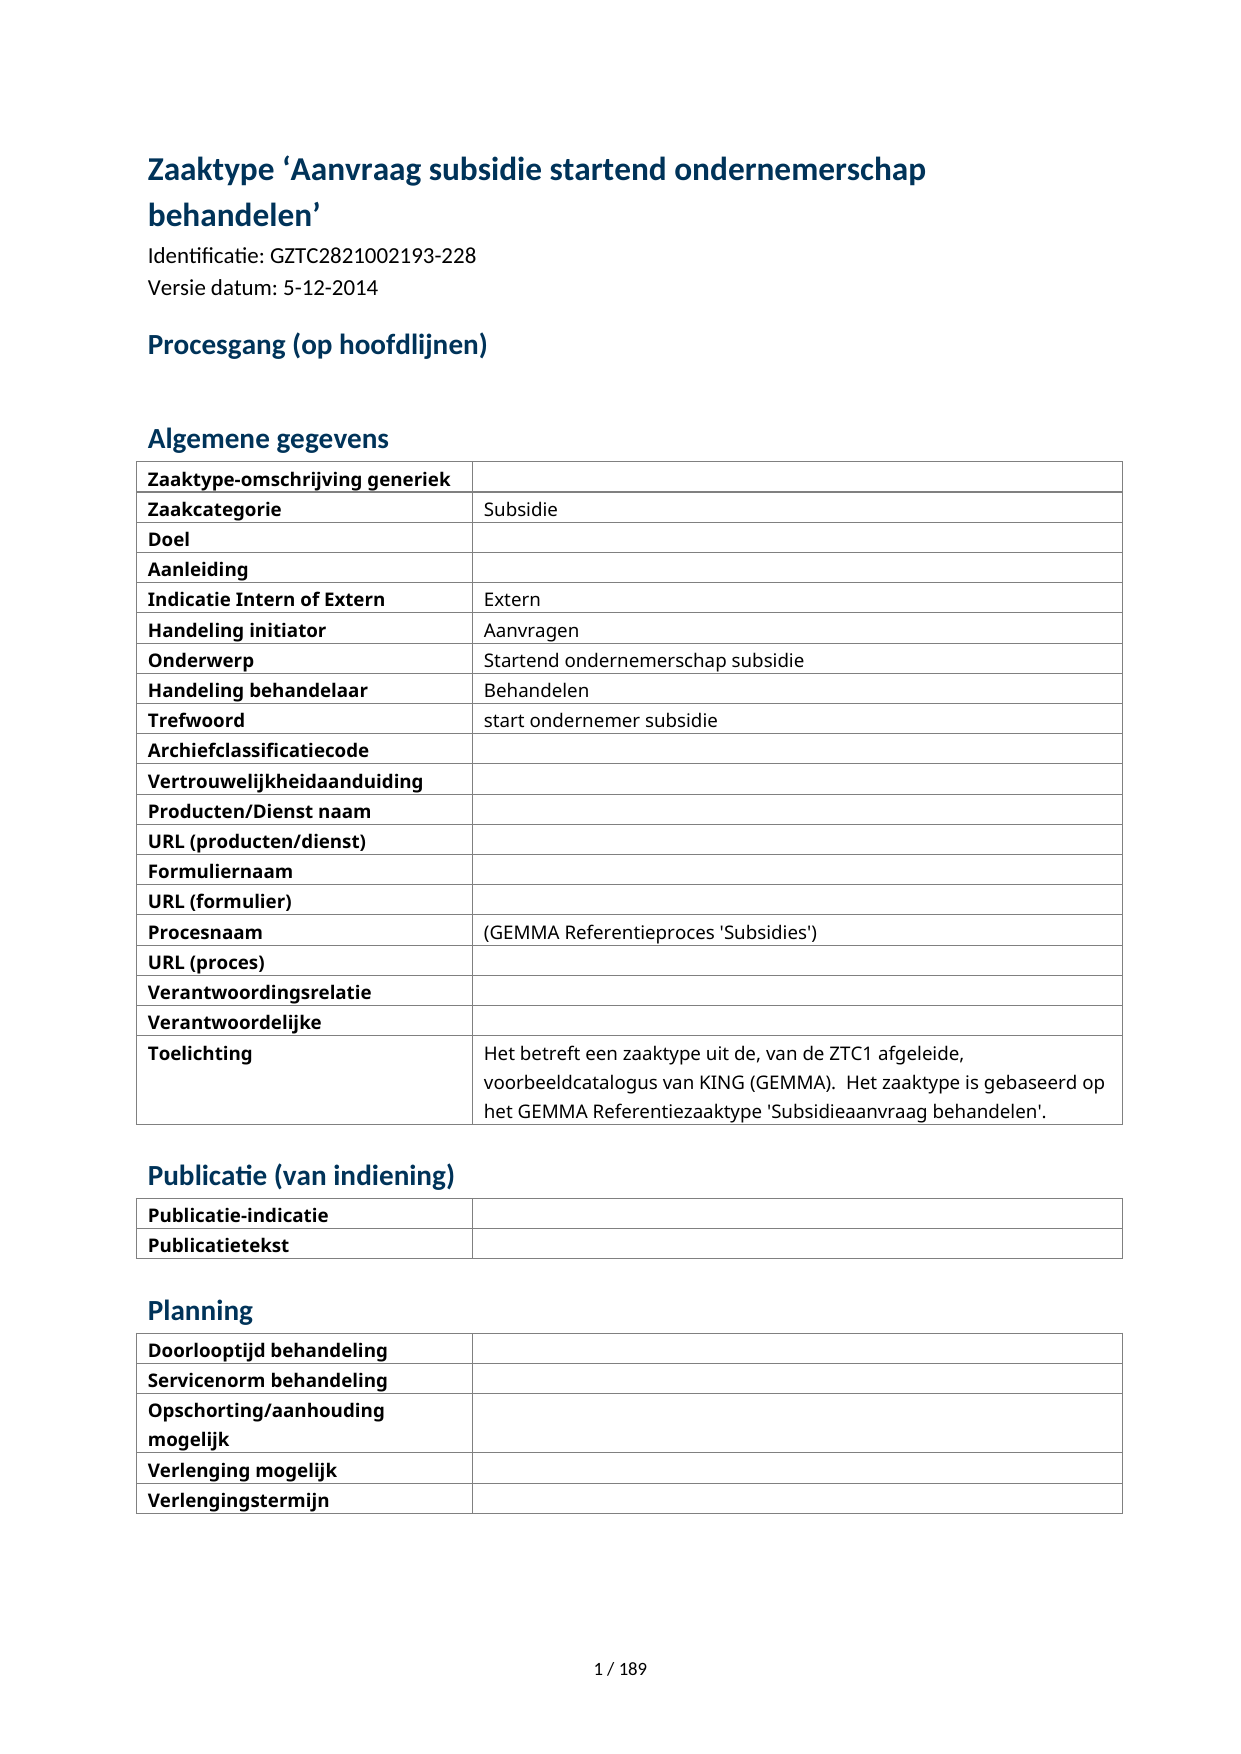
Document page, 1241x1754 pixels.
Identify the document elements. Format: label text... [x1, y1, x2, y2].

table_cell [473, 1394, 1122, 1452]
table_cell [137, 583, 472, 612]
text <br />Publicatie (van indiening) [148, 1157, 1093, 1193]
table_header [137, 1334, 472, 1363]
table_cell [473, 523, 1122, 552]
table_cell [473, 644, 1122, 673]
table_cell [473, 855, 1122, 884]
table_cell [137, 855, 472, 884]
text <br />Algemene gegevens [148, 420, 1093, 456]
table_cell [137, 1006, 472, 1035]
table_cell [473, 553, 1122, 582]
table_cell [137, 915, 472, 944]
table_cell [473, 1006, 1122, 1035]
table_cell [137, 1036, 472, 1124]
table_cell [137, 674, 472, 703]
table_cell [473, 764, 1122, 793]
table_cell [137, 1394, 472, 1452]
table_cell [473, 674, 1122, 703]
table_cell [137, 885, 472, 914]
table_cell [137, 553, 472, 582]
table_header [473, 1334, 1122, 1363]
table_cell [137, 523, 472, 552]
text Versie datum: 5-12-2014 [148, 273, 1093, 301]
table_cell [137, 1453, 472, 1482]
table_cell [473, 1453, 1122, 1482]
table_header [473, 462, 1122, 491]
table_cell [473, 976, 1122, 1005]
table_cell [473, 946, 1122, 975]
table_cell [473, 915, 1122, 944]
text <br />Procesgang (op hoofdlijnen) [148, 326, 1093, 362]
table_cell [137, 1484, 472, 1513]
text <br />Planning [148, 1292, 1093, 1327]
text {{Element|Elementtype=Zaaktype|Omschrijving=Aanvraag subsidie startend ondernemerschap behandelen|Catalogus=GZTC22821002193|Identificatie=228|Versiedatum=20141205|Beheerder=KING Gemeenten|Paginanaam=GEMMA Voorbeeldzaaktype 'Aanvraag subsidie startend ondernemerschap behandelen'}}Zaaktype ‘Aanvraag subsidie startend ondernemerschap behandelen’ [148, 148, 1093, 235]
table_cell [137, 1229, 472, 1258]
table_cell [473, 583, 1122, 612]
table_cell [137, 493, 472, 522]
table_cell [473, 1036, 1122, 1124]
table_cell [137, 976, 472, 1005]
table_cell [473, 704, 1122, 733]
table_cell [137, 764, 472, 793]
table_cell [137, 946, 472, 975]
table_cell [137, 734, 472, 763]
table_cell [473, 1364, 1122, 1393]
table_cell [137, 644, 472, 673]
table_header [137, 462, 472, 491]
text Identificatie: GZTC2821002193-228 [148, 241, 1093, 269]
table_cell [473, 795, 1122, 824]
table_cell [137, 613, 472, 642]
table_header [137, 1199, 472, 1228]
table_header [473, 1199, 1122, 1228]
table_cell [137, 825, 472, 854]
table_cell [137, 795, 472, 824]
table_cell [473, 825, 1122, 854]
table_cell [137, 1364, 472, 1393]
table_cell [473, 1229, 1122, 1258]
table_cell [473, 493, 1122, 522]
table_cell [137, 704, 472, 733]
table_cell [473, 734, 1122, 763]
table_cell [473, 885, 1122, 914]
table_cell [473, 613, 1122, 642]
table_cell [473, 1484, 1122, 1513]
